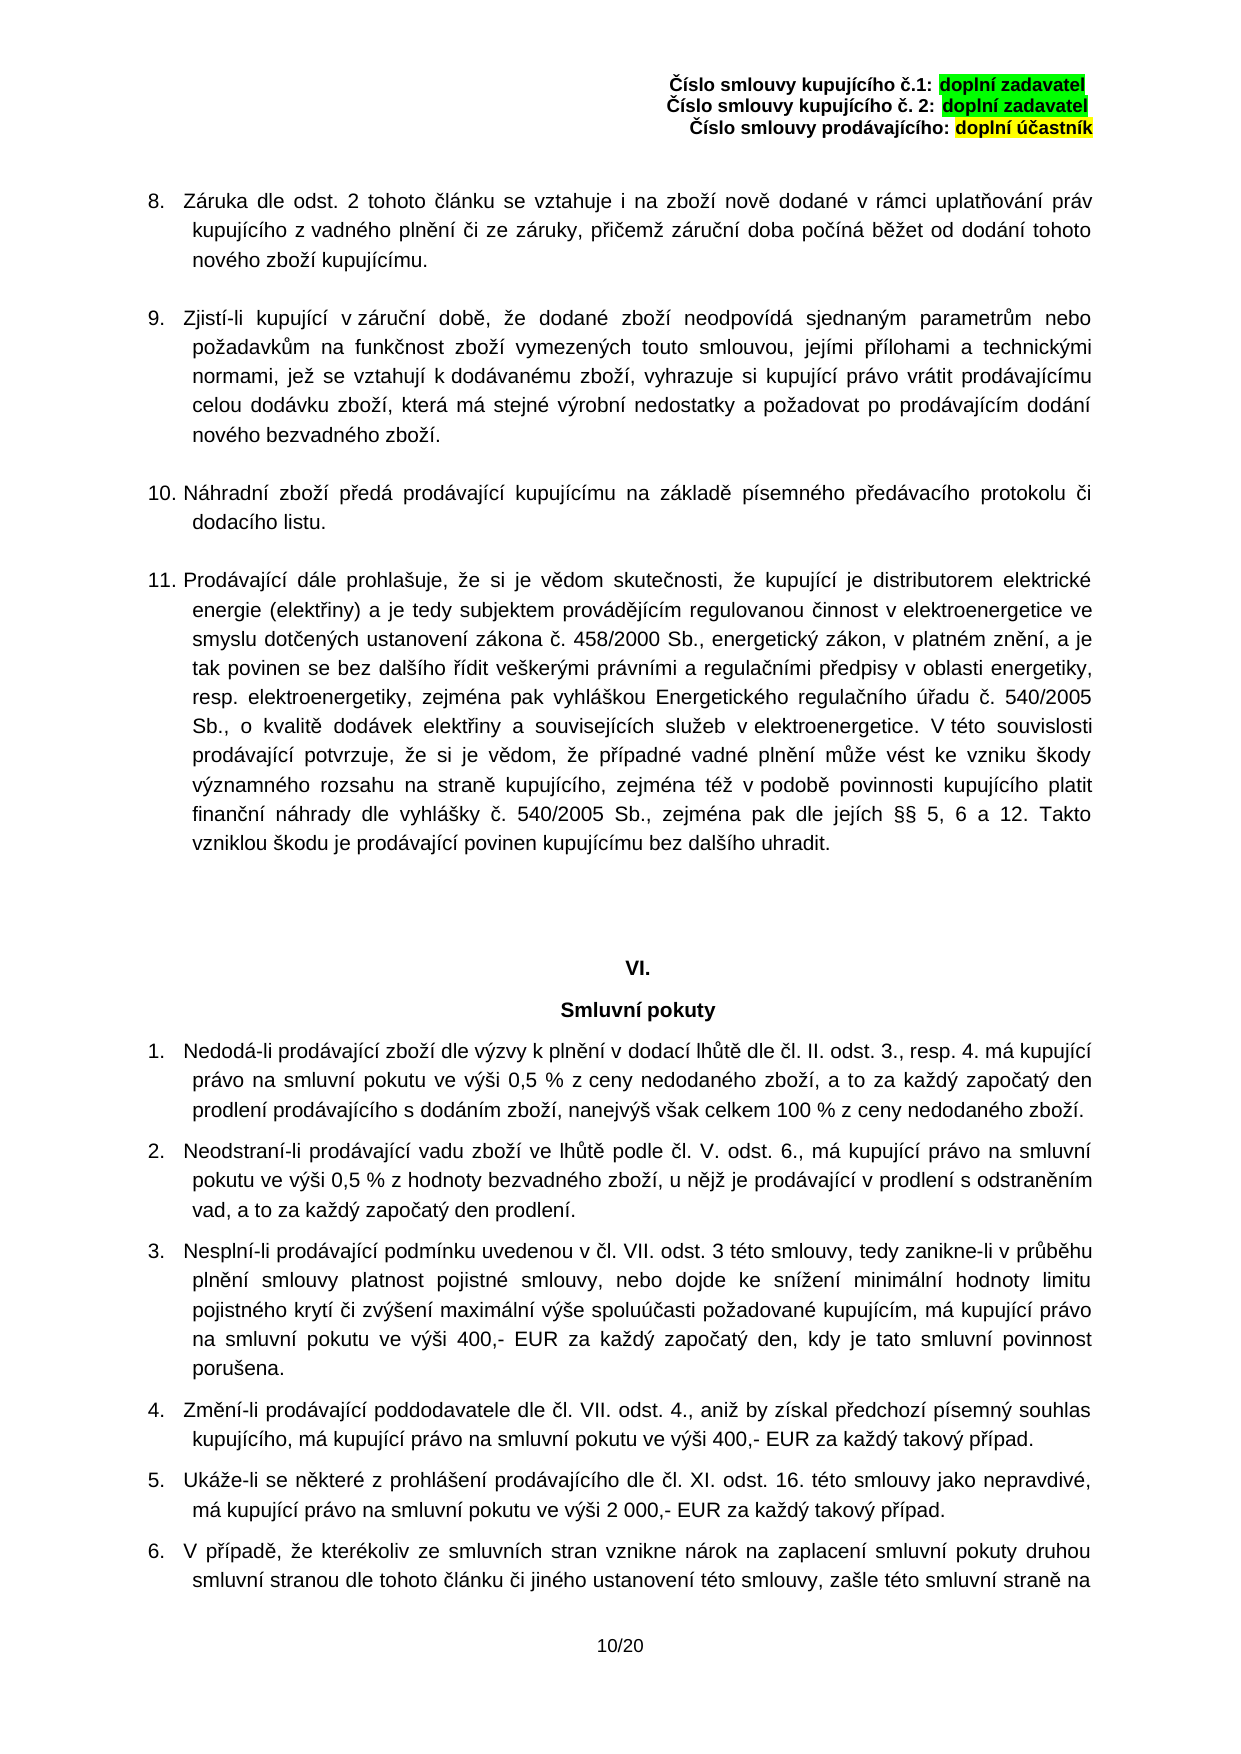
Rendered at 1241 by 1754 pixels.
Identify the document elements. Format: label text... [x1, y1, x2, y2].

list Nesplní-li prodávající podmínku uvedenou v čl. VII. odst. 3 této smlouvy, tedy zanikne-li v průběhu plnění smlouvy platnost pojistné smlouvy, nebo dojde ke snížení minimální hodnoty limitu pojistného krytí či zvýšení maximální výše spoluúčasti požadované kupujícím, má kupující právo na smluvní pokutu ve výši 400,- EUR za každý započatý den, kdy je tato smluvní povinnost porušena. [148, 1234, 1093, 1380]
list Ukáže-li se některé z prohlášení prodávajícího dle čl. XI. odst. 16. této smlouvy jako nepravdivé, má kupující právo na smluvní pokutu ve výši 2 000,- EUR za každý takový případ. [148, 1463, 1093, 1521]
list Záruka dle odst. 2 tohoto článku se vztahuje i na zboží nově dodané v rámci uplatňování práv kupujícího z vadného plnění či ze záruky, přičemž záruční doba počíná běžet od dodání tohoto nového zboží kupujícímu. [148, 184, 1093, 271]
list Prodávající dále prohlašuje, že si je vědom skutečnosti, že kupující je distributorem elektrické energie (elektřiny) a je tedy subjektem provádějícím regulovanou činnost v elektroenergetice ve smyslu dotčených ustanovení zákona č. 458/2000 Sb., energetický zákon, v platném znění, a je tak povinen se bez dalšího řídit veškerými právními a regulačními předpisy v oblasti energetiky, resp. elektroenergetiky, zejména pak vyhláškou Energetického regulačního úřadu č. 540/2005 Sb., o kvalitě dodávek elektřiny a souvisejících služeb v elektroenergetice. V této souvislosti prodávající potvrzuje, že si je vědom, že případné vadné plnění může vést ke vzniku škody významného rozsahu na straně kupujícího, zejména též v podobě povinnosti kupujícího platit finanční náhrady dle vyhlášky č. 540/2005 Sb., zejména pak dle jejích §§ 5, 6 a 12. Takto vzniklou škodu je prodávající povinen kupujícímu bez dalšího uhradit. [148, 563, 1093, 855]
list Změní-li prodávající poddodavatele dle čl. VII. odst. 4., aniž by získal předchozí písemný souhlas kupujícího, má kupující právo na smluvní pokutu ve výši 400,- EUR za každý takový případ. [148, 1392, 1093, 1451]
text VI. [183, 951, 1093, 980]
list Nedodá-li prodávající zboží dle výzvy k plnění v dodací lhůtě dle čl. II. odst. 3., resp. 4. má kupující právo na smluvní pokutu ve výši 0,5 % z ceny nedodaného zboží, a to za každý započatý den prodlení prodávajícího s dodáním zboží, nanejvýš však celkem 100 % z ceny nedodaného zboží. [148, 1034, 1093, 1121]
text Smluvní pokuty [183, 992, 1093, 1021]
list Neodstraní-li prodávající vadu zboží ve lhůtě podle čl. V. odst. 6., má kupující právo na smluvní pokutu ve výši 0,5 % z hodnoty bezvadného zboží, u nějž je prodávající v prodlení s odstraněním vad, a to za každý započatý den prodlení. [148, 1134, 1093, 1221]
list Náhradní zboží předá prodávající kupujícímu na základě písemného předávacího protokolu či dodacího listu. [148, 476, 1093, 534]
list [148, 1534, 1093, 1592]
list Zjistí-li kupující v záruční době, že dodané zboží neodpovídá sjednaným parametrům nebo požadavkům na funkčnost zboží vymezených touto smlouvou, jejími přílohami a technickými normami, jež se vztahují k dodávanému zboží, vyhrazuje si kupující právo vrátit prodávajícímu celou dodávku zboží, která má stejné výrobní nedostatky a požadovat po prodávajícím dodání nového bezvadného zboží. [148, 301, 1093, 446]
